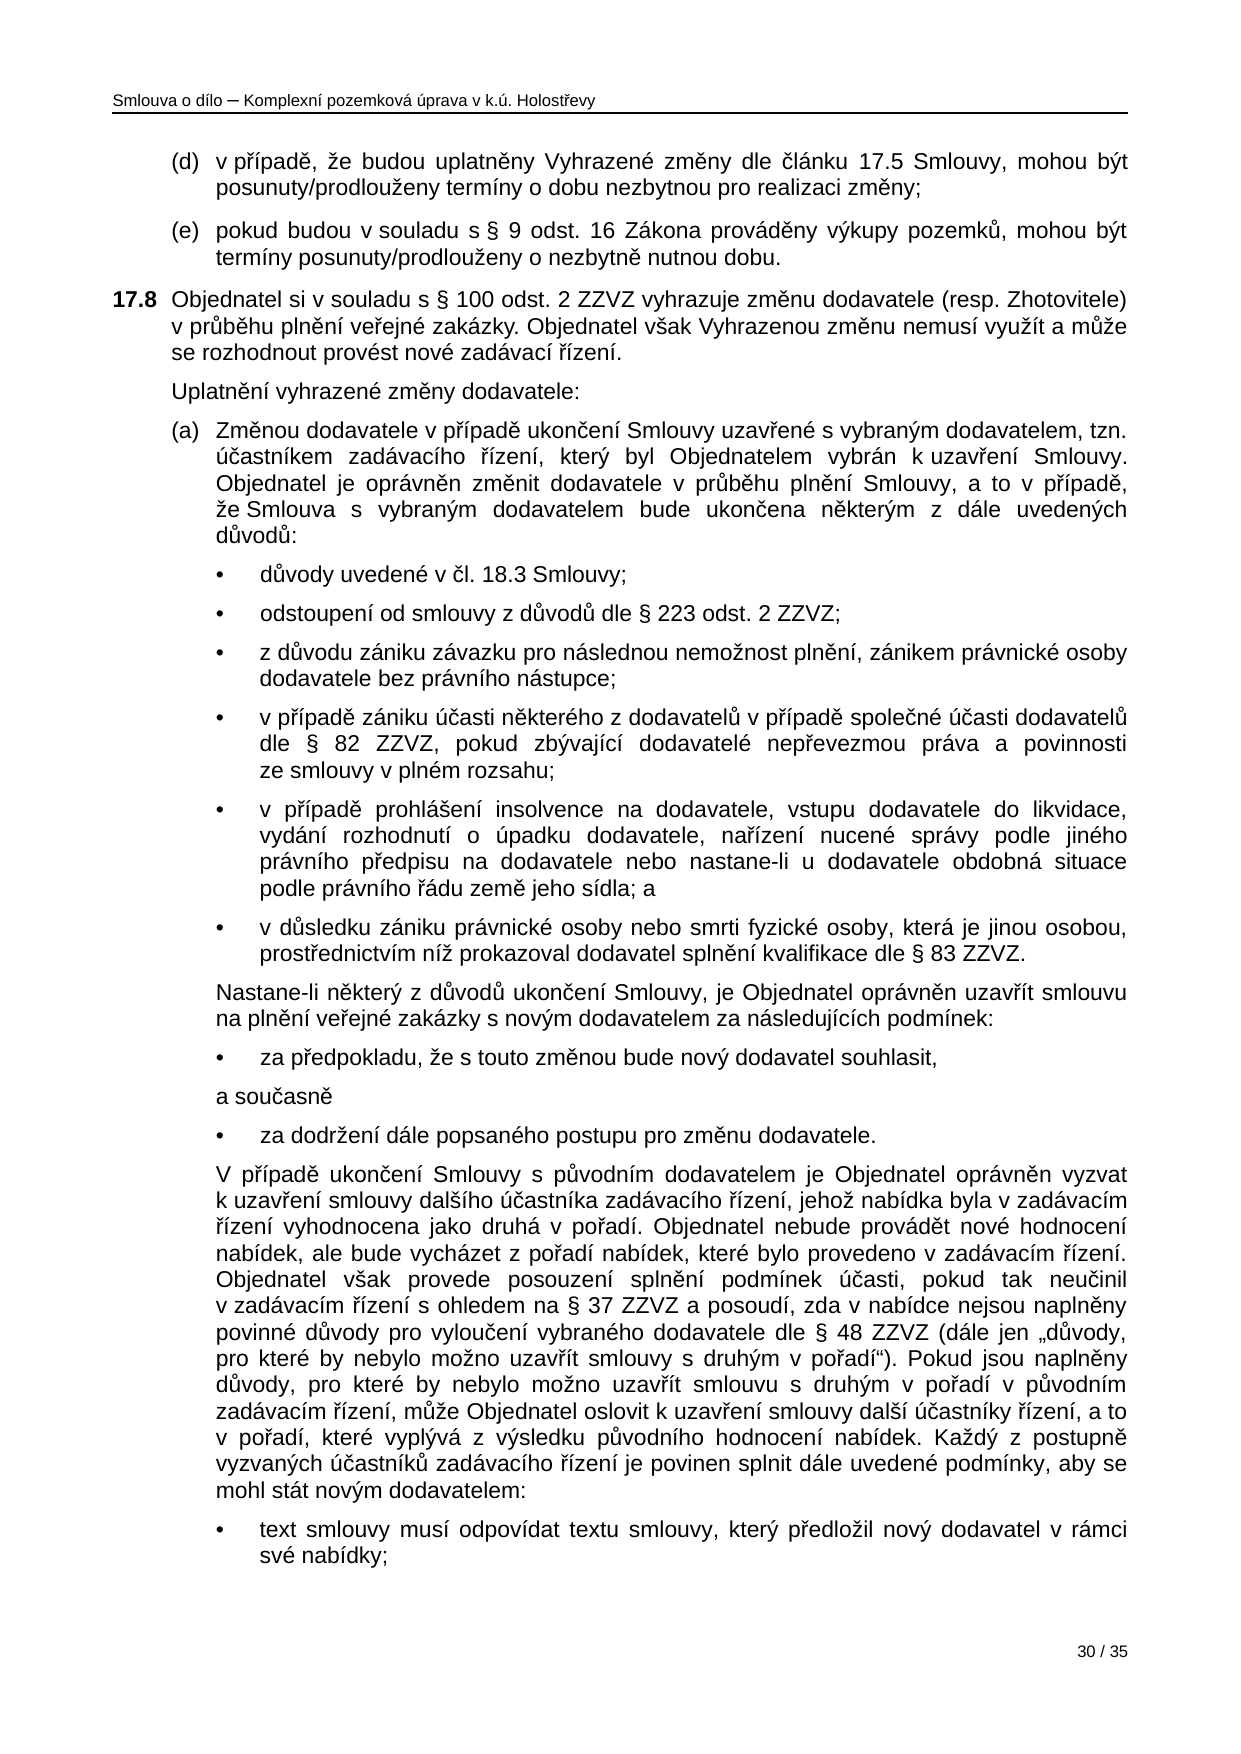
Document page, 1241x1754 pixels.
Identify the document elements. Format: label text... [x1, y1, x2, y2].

text • za dodržení dále popsaného postupu pro změnu dodavatele. [216, 1122, 1128, 1148]
text Nastane-li některý z důvodů ukončení Smlouvy, je Objednatel oprávněn uzavřít smlouvu na plnění veřejné zakázky s novým dodavatelem za následujících podmínek: [216, 979, 1128, 1031]
text • text smlouvy musí odpovídat textu smlouvy, který předložil nový dodavatel v rámci své nabídky; [216, 1516, 1128, 1568]
text • v případě prohlášení insolvence na dodavatele, vstupu dodavatele do likvidace, vydání rozhodnutí o úpadku dodavatele, nařízení nucené správy podle jiného právního předpisu na dodavatele nebo nastane-li u dodavatele obdobná situace podle právního řádu země jeho sídla; a [216, 796, 1128, 901]
text • v důsledku zániku právnické osoby nebo smrti fyzické osoby, která je jinou osobou, prostřednictvím níž prokazoval dodavatel splnění kvalifikace dle § 83 ZZVZ. [216, 913, 1128, 966]
list Změnou dodavatele v případě ukončení Smlouvy uzavřené s vybraným dodavatelem, tzn. účastníkem zadávacího řízení, který byl Objednatelem vybrán k uzavření Smlouvy. Objednatel je oprávněn změnit dodavatele v průběhu plnění Smlouvy, a to v případě, že Smlouva s vybraným dodavatelem bude ukončena některým z dále uvedených důvodů: [171, 417, 1128, 549]
text • z důvodu zániku závazku pro následnou nemožnost plnění, zánikem právnické osoby dodavatele bez právního nástupce; [216, 639, 1128, 692]
text a současně [186, 1083, 1128, 1109]
text • důvody uvedené v čl. 18.3 Smlouvy; [216, 561, 1128, 587]
text • v případě zániku účasti některého z dodavatelů v případě společné účasti dodavatelů dle § 82 ZZVZ, pokud zbývající dodavatelé nepřevezmou práva a povinnosti ze smlouvy v plném rozsahu; [216, 704, 1128, 783]
list pokud budou v souladu s § 9 odst. 16 Zákona prováděny výkupy pozemků, mohou být termíny posunuty/prodlouženy o nezbytně nutnou dobu. [171, 217, 1128, 270]
list v případě, že budou uplatněny Vyhrazené změny dle článku 17.5 Smlouvy, mohou být posunuty/prodlouženy termíny o dobu nezbytnou pro realizaci změny; [171, 148, 1128, 200]
text • odstoupení od smlouvy z důvodů dle § 223 odst. 2 ZZVZ; [216, 600, 1128, 626]
list Uplatnění vyhrazené změny dodavatele: [112, 378, 1128, 404]
text • za předpokladu, že s touto změnou bude nový dodavatel souhlasit, [216, 1044, 1128, 1070]
text V případě ukončení Smlouvy s původním dodavatelem je Objednatel oprávněn vyzvat k uzavření smlouvy dalšího účastníka zadávacího řízení, jehož nabídka byla v zadávacím řízení vyhodnocena jako druhá v pořadí. Objednatel nebude provádět nové hodnocení nabídek, ale bude vycházet z pořadí nabídek, které bylo provedeno v zadávacím řízení. Objednatel však provede posouzení splnění podmínek účasti, pokud tak neučinil v zadávacím řízení s ohledem na § 37 ZZVZ a posoudí, zda v nabídce nejsou naplněny povinné důvody pro vyloučení vybraného dodavatele dle § 48 ZZVZ (dále jen „důvody, pro které by nebylo možno uzavřít smlouvy s druhým v pořadí“). Pokud jsou naplněny důvody, pro které by nebylo možno uzavřít smlouvu s druhým v pořadí v původním zadávacím řízení, může Objednatel oslovit k uzavření smlouvy další účastníky řízení, a to v pořadí, které vyplývá z výsledku původního hodnocení nabídek. Každý z postupně vyzvaných účastníků zadávacího řízení je povinen splnit dále uvedené podmínky, aby se mohl stát novým dodavatelem: [216, 1161, 1128, 1503]
text Objednatel si v souladu s § 100 odst. 2 ZZVZ vyhrazuje změnu dodavatele (resp. Zhotovitele) v průběhu plnění veřejné zakázky. Objednatel však Vyhrazenou změnu nemusí využít a může se rozhodnout provést nové zadávací řízení. [112, 286, 1128, 366]
